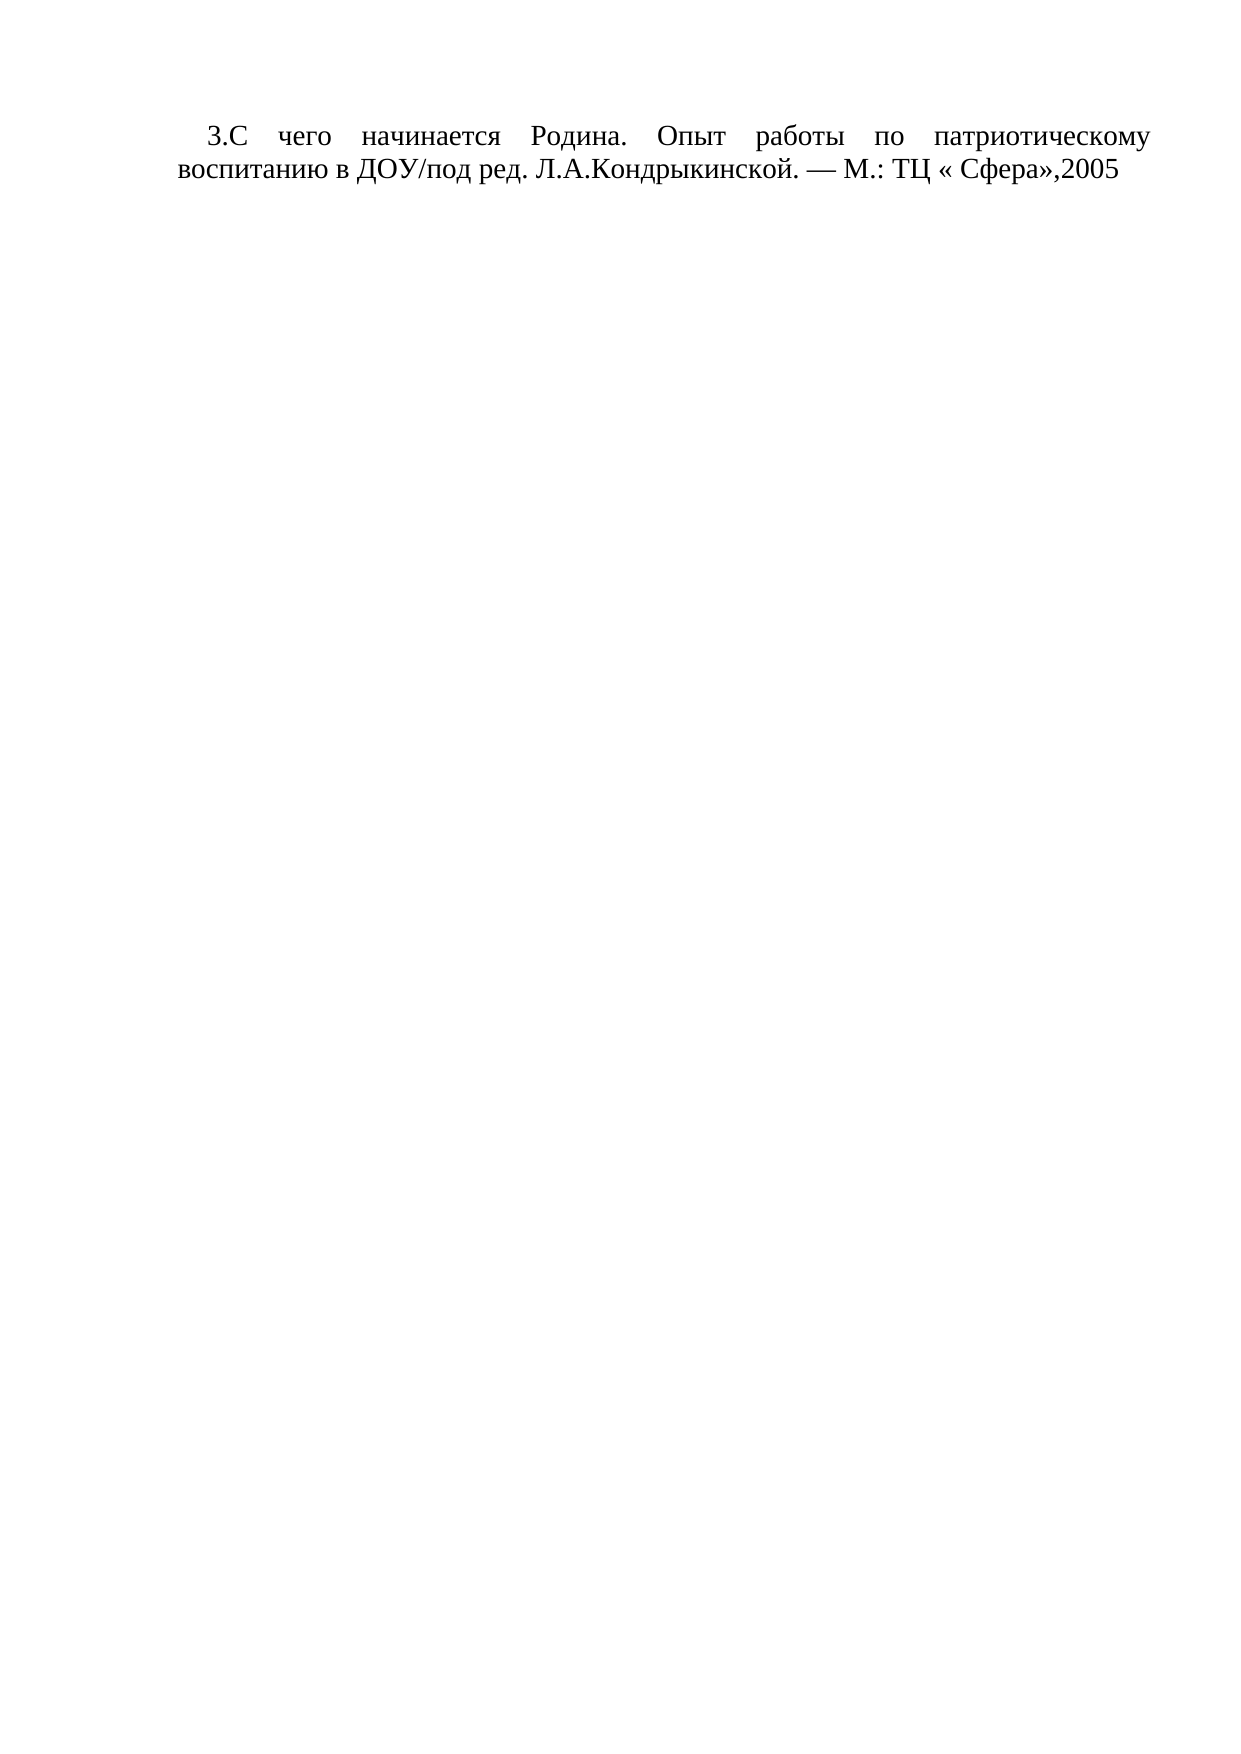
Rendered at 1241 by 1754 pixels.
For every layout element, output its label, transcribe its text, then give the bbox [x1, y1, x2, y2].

text 3.С чего начинается Родина. Опыт работы по патриотическому воспитанию в ДОУ/под ред. Л.А.Кондрыкинской. — М.: ТЦ « Сфера»,2005 [177, 118, 1152, 185]
